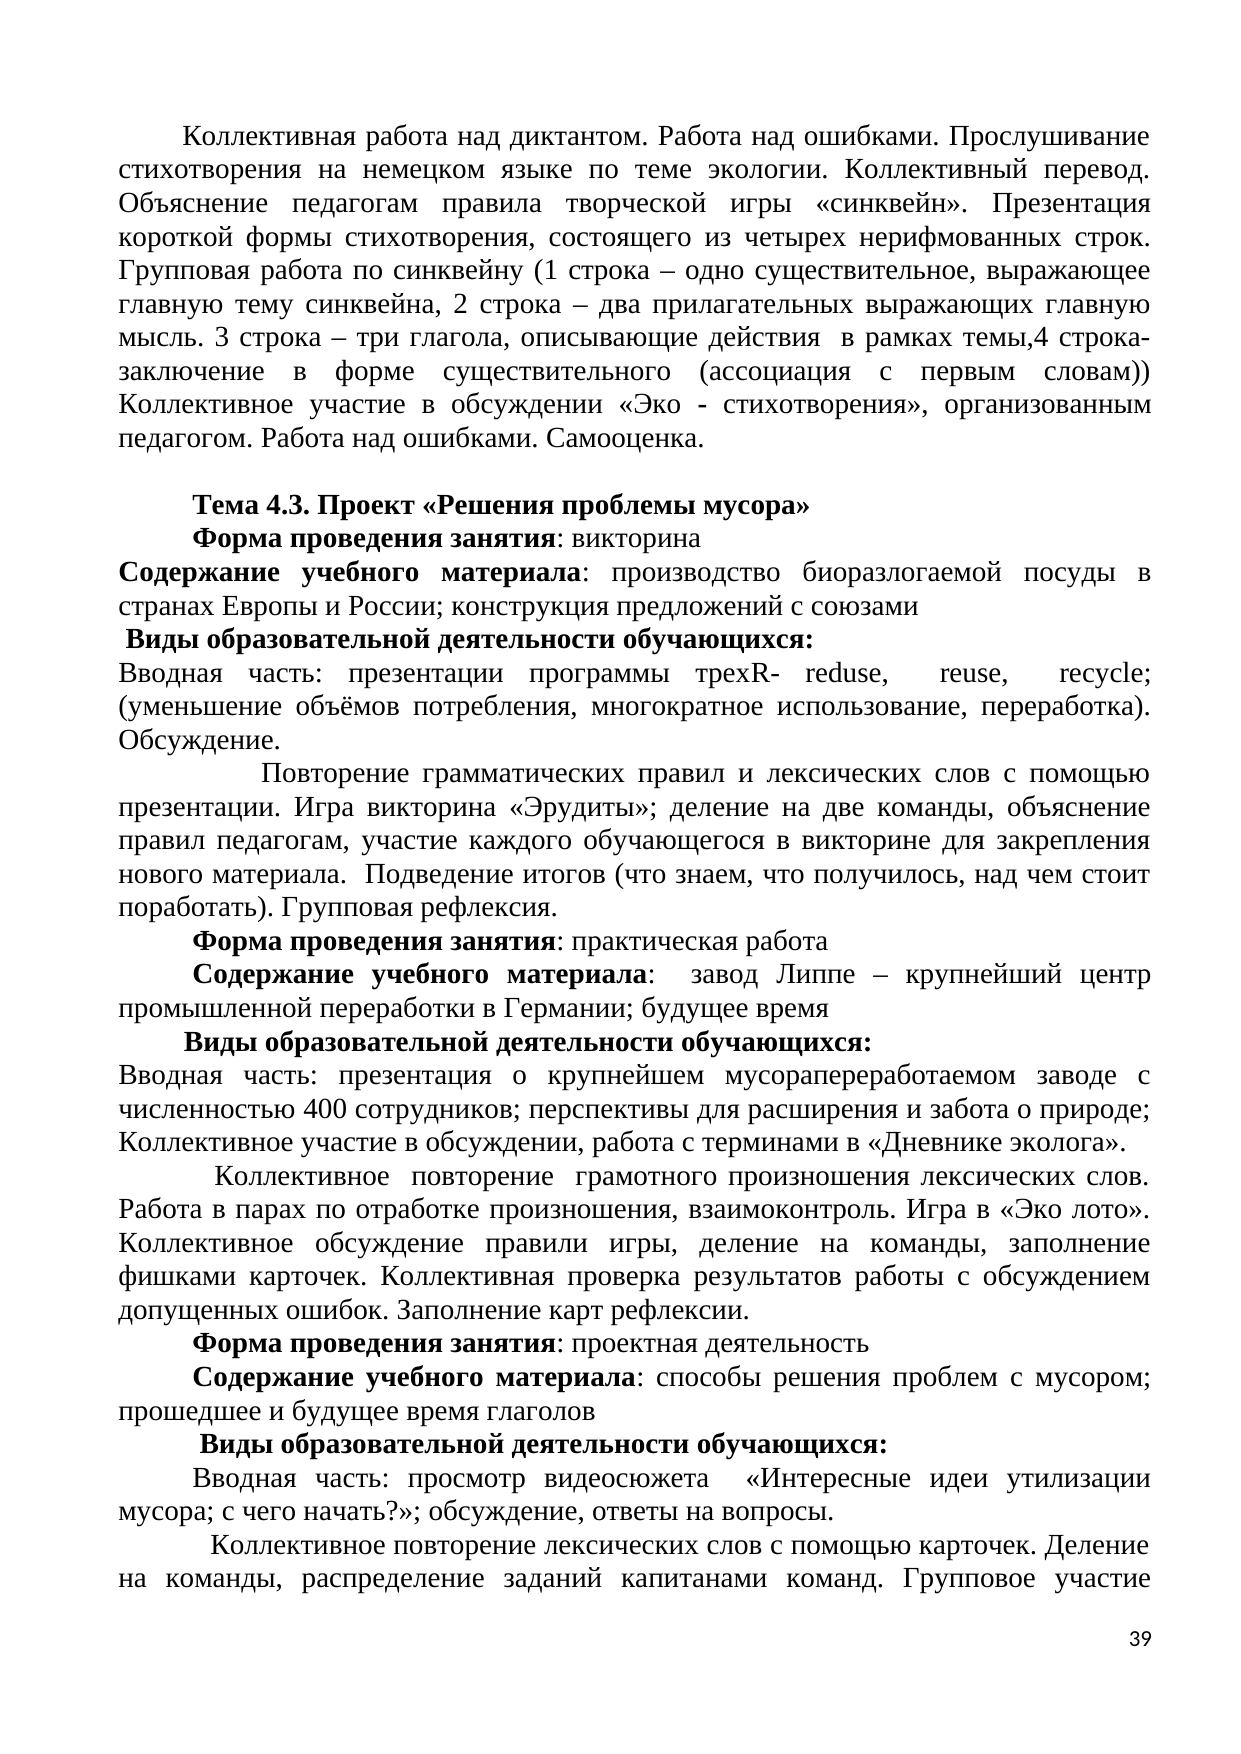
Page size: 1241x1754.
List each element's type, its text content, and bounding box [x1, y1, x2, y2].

text Содержание учебного материала: способы решения проблем с мусором; прошедшее и будущее время глаголов [118, 1359, 1152, 1426]
text Форма проведения занятия: викторина [192, 521, 1152, 554]
text Виды образовательной деятельности обучающихся: [118, 1426, 1152, 1460]
text Повторение грамматических правил и лексических слов с помощью презентации. Игра викторина «Эрудиты»; деление на две команды, объяснение правил педагогам, участие каждого обучающегося в викторине для закрепления нового материала. Подведение итогов (что знаем, что получилось, над чем стоит поработать). Групповая рефлексия. [118, 755, 1152, 923]
text Содержание учебного материала: производство биоразлогаемой посуды в странах Европы и России; конструкция предложений с союзами [118, 554, 1152, 621]
text Вводная часть: презентации программы трехR- reduse, reuse, recycle; (уменьшение объёмов потребления, многократное использование, переработка). Обсуждение. [118, 655, 1152, 755]
text Форма проведения занятия: проектная деятельность [192, 1326, 1152, 1359]
text Форма проведения занятия: практическая работа [192, 923, 1152, 957]
text Коллективное повторение грамотного произношения лексических слов. Работа в парах по отработке произношения, взаимоконтроль. Игра в «Эко лото». Коллективное обсуждение правили игры, деление на команды, заполнение фишками карточек. Коллективная проверка результатов работы с обсуждением допущенных ошибок. Заполнение карт рефлексии. [118, 1158, 1152, 1326]
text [118, 1527, 1152, 1594]
text Виды образовательной деятельности обучающихся: [118, 621, 1152, 655]
text Тема 4.3. Проект «Решения проблемы мусора» [192, 487, 1152, 521]
text Коллективная работа над диктантом. Работа над ошибками. Прослушивание стихотворения на немецком языке по теме экологии. Коллективный перевод. Объяснение педагогам правила творческой игры «синквейн». Презентация короткой формы стихотворения, состоящего из четырех нерифмованных строк. Групповая работа по синквейну (1 строка – одно существительное, выражающее главную тему синквейна, 2 строка – два прилагательных выражающих главную мысль. 3 строка – три глагола, описывающие действия в рамках темы,4 строка- заключение в форме существительного (ассоциация с первым словам)) Коллективное участие в обсуждении «Эко - стихотворения», организованным педагогом. Работа над ошибками. Самооценка. [118, 118, 1152, 453]
text Вводная часть: просмотр видеосюжета «Интересные идеи утилизации мусора; с чего начать?»; обсуждение, ответы на вопросы. [118, 1460, 1152, 1527]
text Виды образовательной деятельности обучающихся: [118, 1024, 1152, 1057]
text Вводная часть: презентация о крупнейшем мусорапереработаемом заводе с численностью 400 сотрудников; перспективы для расширения и забота о природе; Коллективное участие в обсуждении, работа с терминами в «Дневнике эколога». [118, 1057, 1152, 1158]
text Содержание учебного материала: завод Липпе – крупнейший центр промышленной переработки в Германии; будущее время [118, 957, 1152, 1024]
